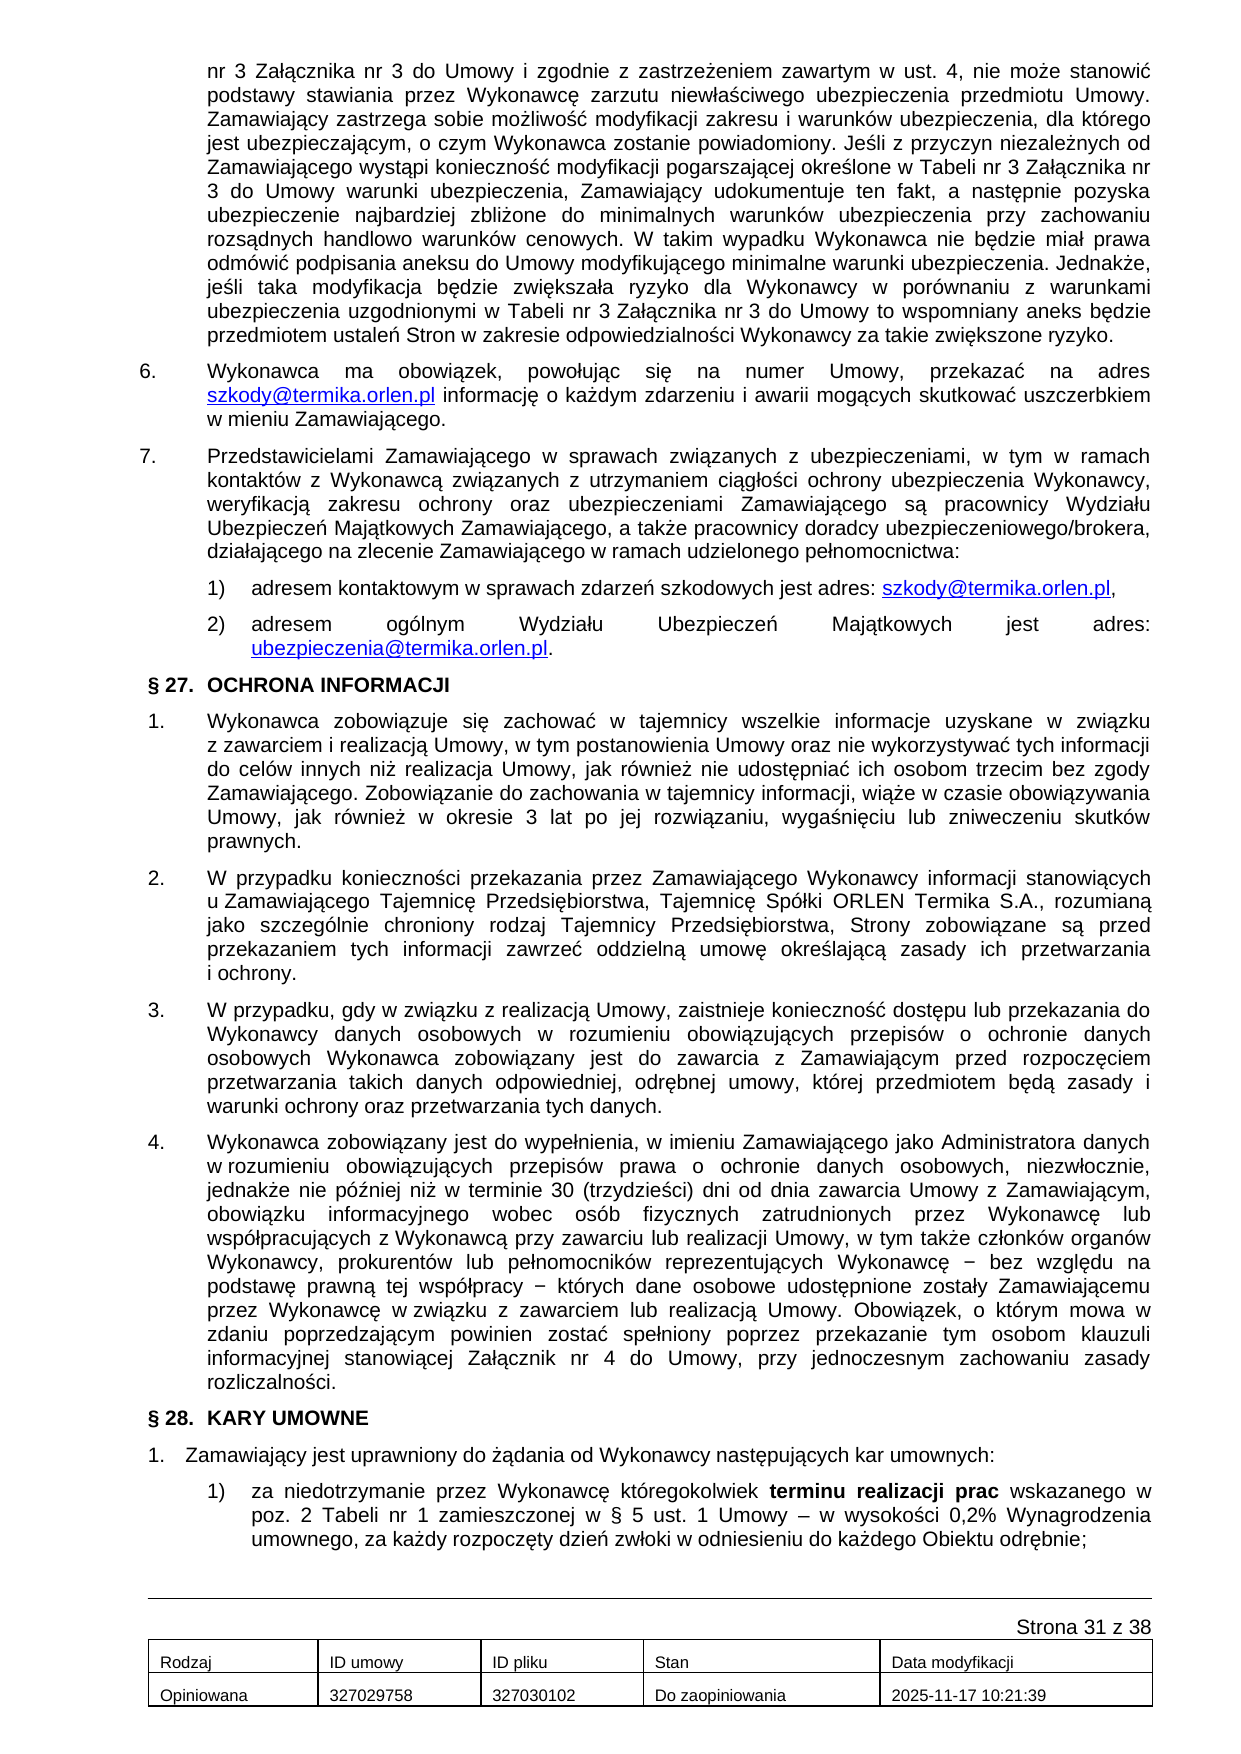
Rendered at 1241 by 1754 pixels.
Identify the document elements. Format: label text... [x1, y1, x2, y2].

subtitle OCHRONA INFORMACJI [148, 673, 1152, 697]
list Wykonawca zobowiązuje się zachować w tajemnicy wszelkie informacje uzyskane w związku z zawarciem i realizacją Umowy, w tym postanowienia Umowy oraz nie wykorzystywać tych informacji do celów innych niż realizacja Umowy, jak również nie udostępniać ich osobom trzecim bez zgody Zamawiającego. Zobowiązanie do zachowania w tajemnicy informacji, wiąże w czasie obowiązywania Umowy, jak również w okresie 3 lat po jej rozwiązaniu, wygaśnięciu lub zniweczeniu skutków prawnych. [148, 709, 1152, 853]
list Wykonawca ma obowiązek, powołując się na numer Umowy, przekazać na adres szkody@termika.orlen.pl informację o każdym zdarzeniu i awarii mogących skutkować uszczerbkiem w mieniu Zamawiającego. [148, 359, 1152, 431]
list W przypadku konieczności przekazania przez Zamawiającego Wykonawcy informacji stanowiących u Zamawiającego Tajemnicę Przedsiębiorstwa, Tajemnicę Spółki ORLEN Termika S.A., rozumianą jako szczególnie chroniony rodzaj Tajemnicy Przedsiębiorstwa, Strony zobowiązane są przed przekazaniem tych informacji zawrzeć oddzielną umowę określającą zasady ich przetwarzania i ochrony. [148, 865, 1152, 985]
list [148, 59, 1152, 347]
list W przypadku, gdy w związku z realizacją Umowy, zaistnieje konieczność dostępu lub przekazania do Wykonawcy danych osobowych w rozumieniu obowiązujących przepisów o ochronie danych osobowych Wykonawca zobowiązany jest do zawarcia z Zamawiającym przed rozpoczęciem przetwarzania takich danych odpowiedniej, odrębnej umowy, której przedmiotem będą zasady i warunki ochrony oraz przetwarzania tych danych. [148, 998, 1152, 1117]
list adresem ogólnym Wydziału Ubezpieczeń Majątkowych jest adres: ubezpieczenia@termika.orlen.pl. [207, 612, 1152, 660]
list za niedotrzymanie przez Wykonawcę któregokolwiek terminu realizacji prac wskazanego w poz. 2 Tabeli nr 1 zamieszczonej w § 5 ust. 1 Umowy – w wysokości 0,2% Wynagrodzenia umownego, za każdy rozpoczęty dzień zwłoki w odniesieniu do każdego Obiektu odrębnie; [207, 1479, 1152, 1551]
list Zamawiający jest uprawniony do żądania od Wykonawcy następujących kar umownych: [148, 1442, 1152, 1466]
list Przedstawicielami Zamawiającego w sprawach związanych z ubezpieczeniami, w tym w ramach kontaktów z Wykonawcą związanych z utrzymaniem ciągłości ochrony ubezpieczenia Wykonawcy, weryfikacją zakresu ochrony oraz ubezpieczeniami Zamawiającego są pracownicy Wydziału Ubezpieczeń Majątkowych Zamawiającego, a także pracownicy doradcy ubezpieczeniowego/brokera, działającego na zlecenie Zamawiającego w ramach udzielonego pełnomocnictwa: [148, 443, 1152, 563]
subtitle KARY UMOWNE [148, 1406, 1152, 1430]
list Wykonawca zobowiązany jest do wypełnienia, w imieniu Zamawiającego jako Administratora danych w rozumieniu obowiązujących przepisów prawa o ochronie danych osobowych, niezwłocznie, jednakże nie później niż w terminie 30 (trzydzieści) dni od dnia zawarcia Umowy z Zamawiającym, obowiązku informacyjnego wobec osób fizycznych zatrudnionych przez Wykonawcę lub współpracujących z Wykonawcą przy zawarciu lub realizacji Umowy, w tym także członków organów Wykonawcy, prokurentów lub pełnomocników reprezentujących Wykonawcę − bez względu na podstawę prawną tej współpracy − których dane osobowe udostępnione zostały Zamawiającemu przez Wykonawcę w związku z zawarciem lub realizacją Umowy. Obowiązek, o którym mowa w zdaniu poprzedzającym powinien zostać spełniony poprzez przekazanie tym osobom klauzuli informacyjnej stanowiącej Załącznik nr 4 do Umowy, przy jednoczesnym zachowaniu zasady rozliczalności. [148, 1130, 1152, 1393]
list adresem kontaktowym w sprawach zdarzeń szkodowych jest adres: szkody@termika.orlen.pl, [207, 576, 1152, 600]
